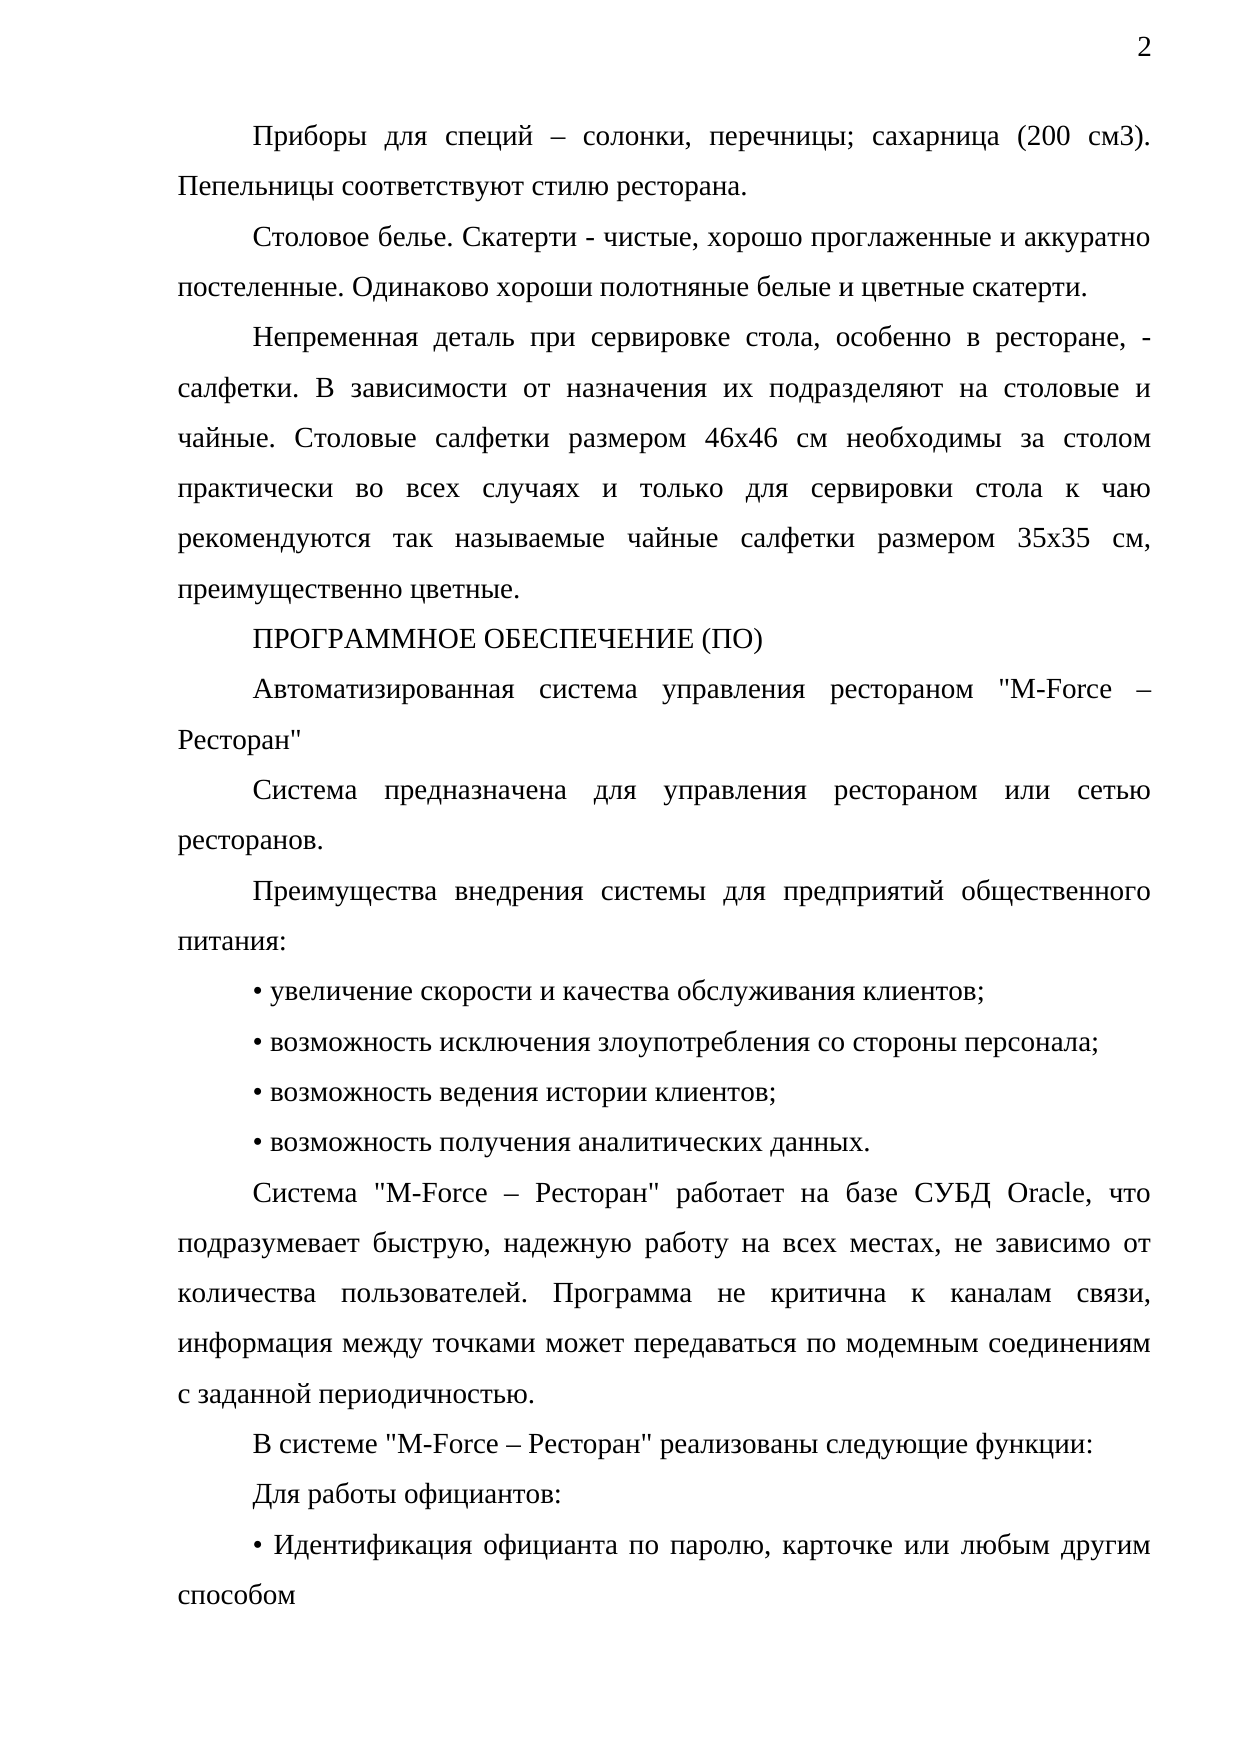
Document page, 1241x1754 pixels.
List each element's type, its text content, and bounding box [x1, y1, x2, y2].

text Система "M-Force – Ресторан" работает на базе СУБД Oracle, что подразумевает быструю, надежную работу на всех местах, не зависимо от количества пользователей. Программа не критична к каналам связи, информация между точками может передаваться по модемным соединениям с заданной периодичностью. [177, 1175, 1152, 1409]
text Автоматизированная система управления рестораном "M-Force – Ресторан" [177, 672, 1152, 755]
text Столовое белье. Скатерти - чистые, хорошо проглаженные и аккуратно постеленные. Одинаково хороши полотняные белые и цветные скатерти. [177, 219, 1152, 303]
text В системе "M-Force – Ресторан" реализованы следующие функции: [177, 1426, 1152, 1460]
text Приборы для специй – солонки, перечницы; сахарница (200 см3). Пепельницы соответствуют стилю ресторана. [177, 118, 1152, 202]
text • возможность ведения истории клиентов; [177, 1074, 1152, 1108]
text • Идентификация официанта по паролю, карточке или любым другим способом [177, 1527, 1152, 1611]
text ПРОГРАММНОЕ ОБЕСПЕЧЕНИЕ (ПО) [177, 621, 1152, 655]
text Непременная деталь при сервировке стола, особенно в ресторане, - салфетки. В зависимости от назначения их подразделяют на столовые и чайные. Столовые салфетки размером 46х46 см необходимы за столом практически во всех случаях и только для сервировки стола к чаю рекомендуются так называемые чайные салфетки размером 35х35 см, преимущественно цветные. [177, 319, 1152, 604]
text Преимущества внедрения системы для предприятий общественного питания: [177, 873, 1152, 957]
text Система предназначена для управления рестораном или сетью ресторанов. [177, 772, 1152, 856]
text • возможность исключения злоупотребления со стороны персонала; [177, 1024, 1152, 1057]
text • возможность получения аналитических данных. [177, 1124, 1152, 1158]
text Для работы официантов: [177, 1477, 1152, 1510]
text • увеличение скорости и качества обслуживания клиентов; [177, 973, 1152, 1007]
